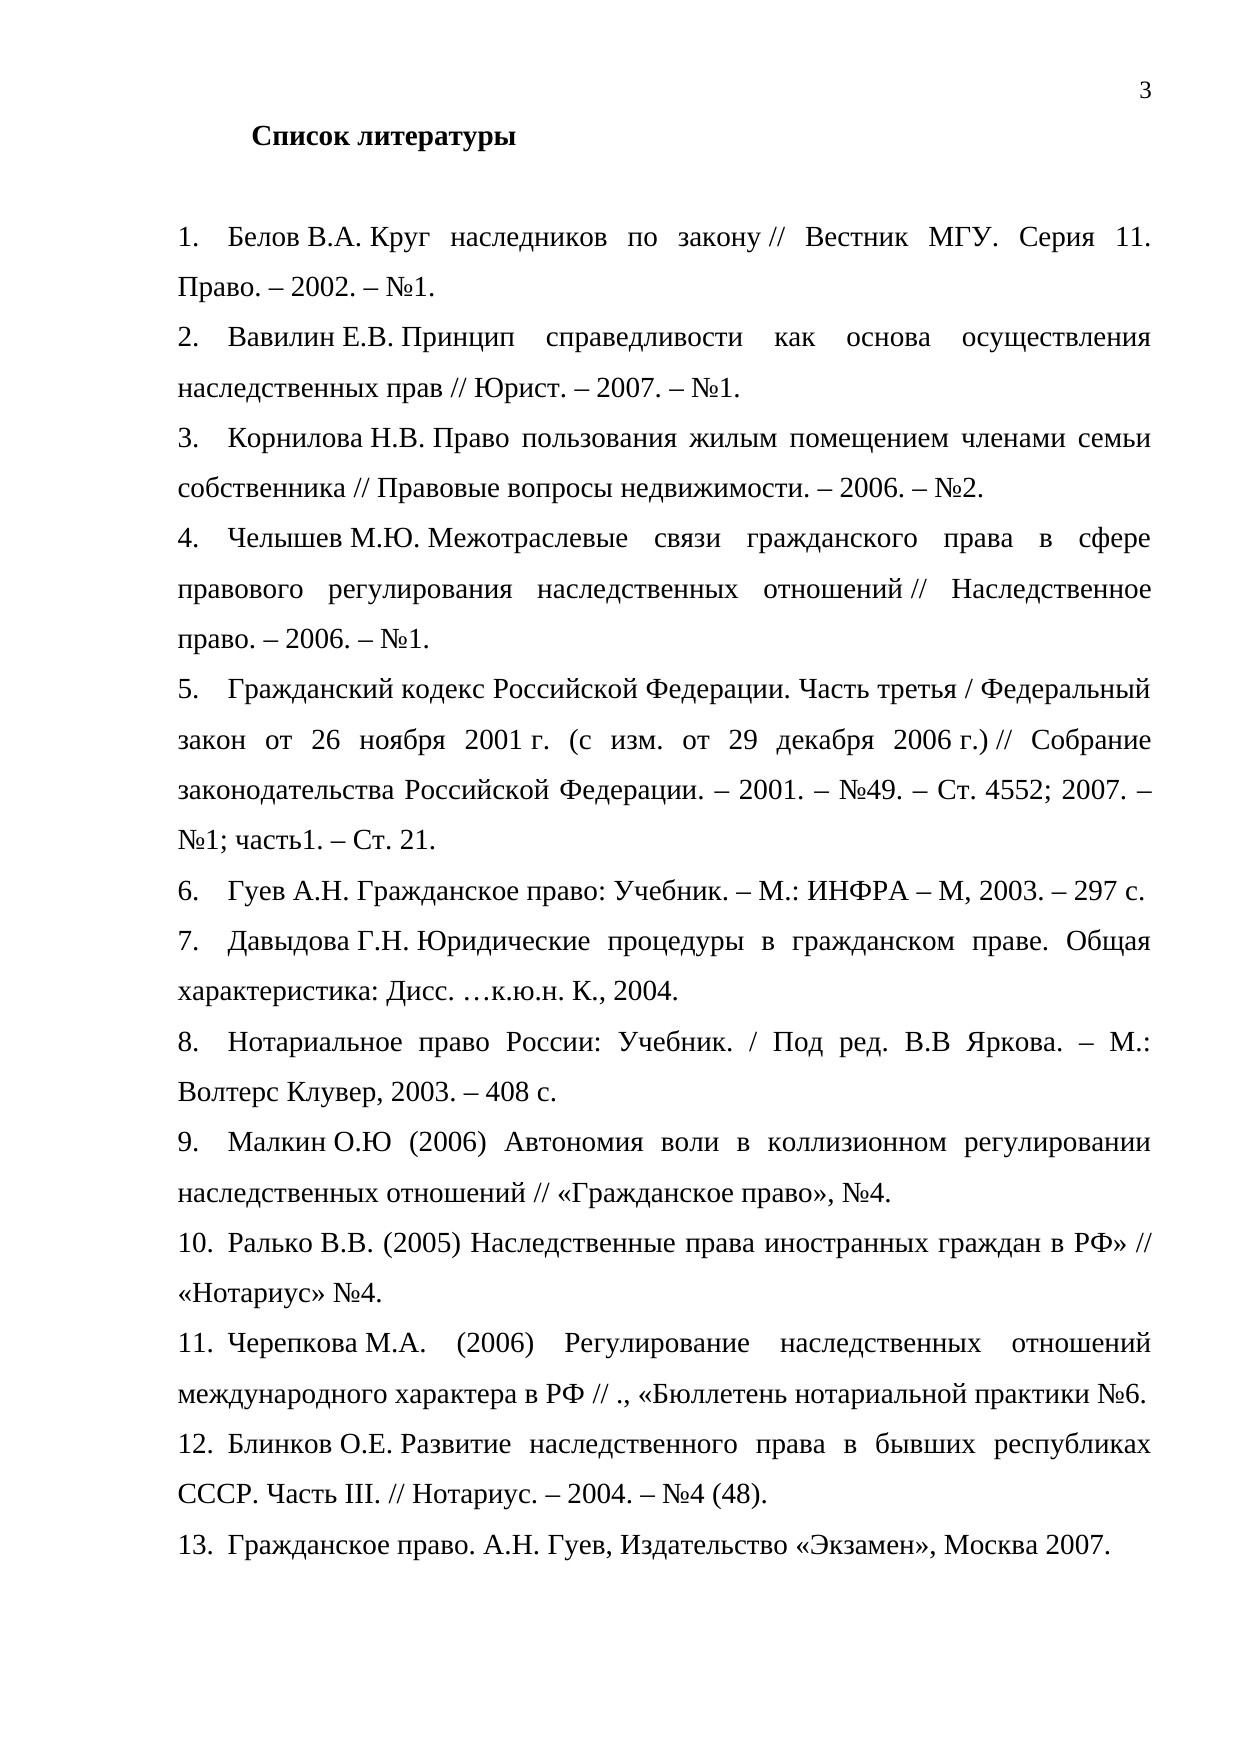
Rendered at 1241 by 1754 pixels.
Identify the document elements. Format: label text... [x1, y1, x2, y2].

text Список литературы [177, 118, 1152, 152]
list Вавилин Е.В. Принцип справедливости как основа осуществления наследственных прав // Юрист. – 2007. – №1. [177, 319, 1152, 403]
list Малкин О.Ю (2006) Автономия воли в коллизионном регулировании наследственных отношений // «Гражданское право», №4. [177, 1124, 1152, 1208]
list Гражданское право. А.Н. Гуев, Издательство «Экзамен», Москва 2007. [177, 1527, 1152, 1560]
list Челышев М.Ю. Межотраслевые связи гражданского права в сфере правового регулирования наследственных отношений // Наследственное право. – 2006. – №1. [177, 521, 1152, 655]
list Белов В.А. Круг наследников по закону // Вестник МГУ. Серия 11. Право. – 2002. – №1. [177, 219, 1152, 303]
list Корнилова Н.В. Право пользования жилым помещением членами семьи собственника // Правовые вопросы недвижимости. – 2006. – №2. [177, 420, 1152, 504]
list Давыдова Г.Н. Юридические процедуры в гражданском праве. Общая характеристика: Дисс. …к.ю.н. К., 2004. [177, 923, 1152, 1007]
list Гражданский кодекс Российской Федерации. Часть третья / Федеральный закон от 26 ноября 2001 г. (с изм. от 29 декабря 2006 г.) // Собрание законодательства Российской Федерации. – 2001. – №49. – Ст. 4552; 2007. – №1; часть1. – Ст. 21. [177, 672, 1152, 856]
list Блинков О.Е. Развитие наследственного права в бывших республиках СССР. Часть III. // Нотариус. – 2004. – №4 (48). [177, 1426, 1152, 1510]
list Ралько В.В. (2005) Наследственные права иностранных граждан в РФ» // «Нотариус» №4. [177, 1225, 1152, 1309]
list Нотариальное право России: Учебник. / Под ред. В.В Яркова. – М.: Волтерс Клувер, 2003. – 408 с. [177, 1024, 1152, 1108]
list Гуев А.Н. Гражданское право: Учебник. – М.: ИНФРА – М, 2003. – 297 с. [177, 873, 1152, 906]
list Черепкова М.А. (2006) Регулирование наследственных отношений международного характера в РФ // ., «Бюллетень нотариальной практики №6. [177, 1326, 1152, 1409]
